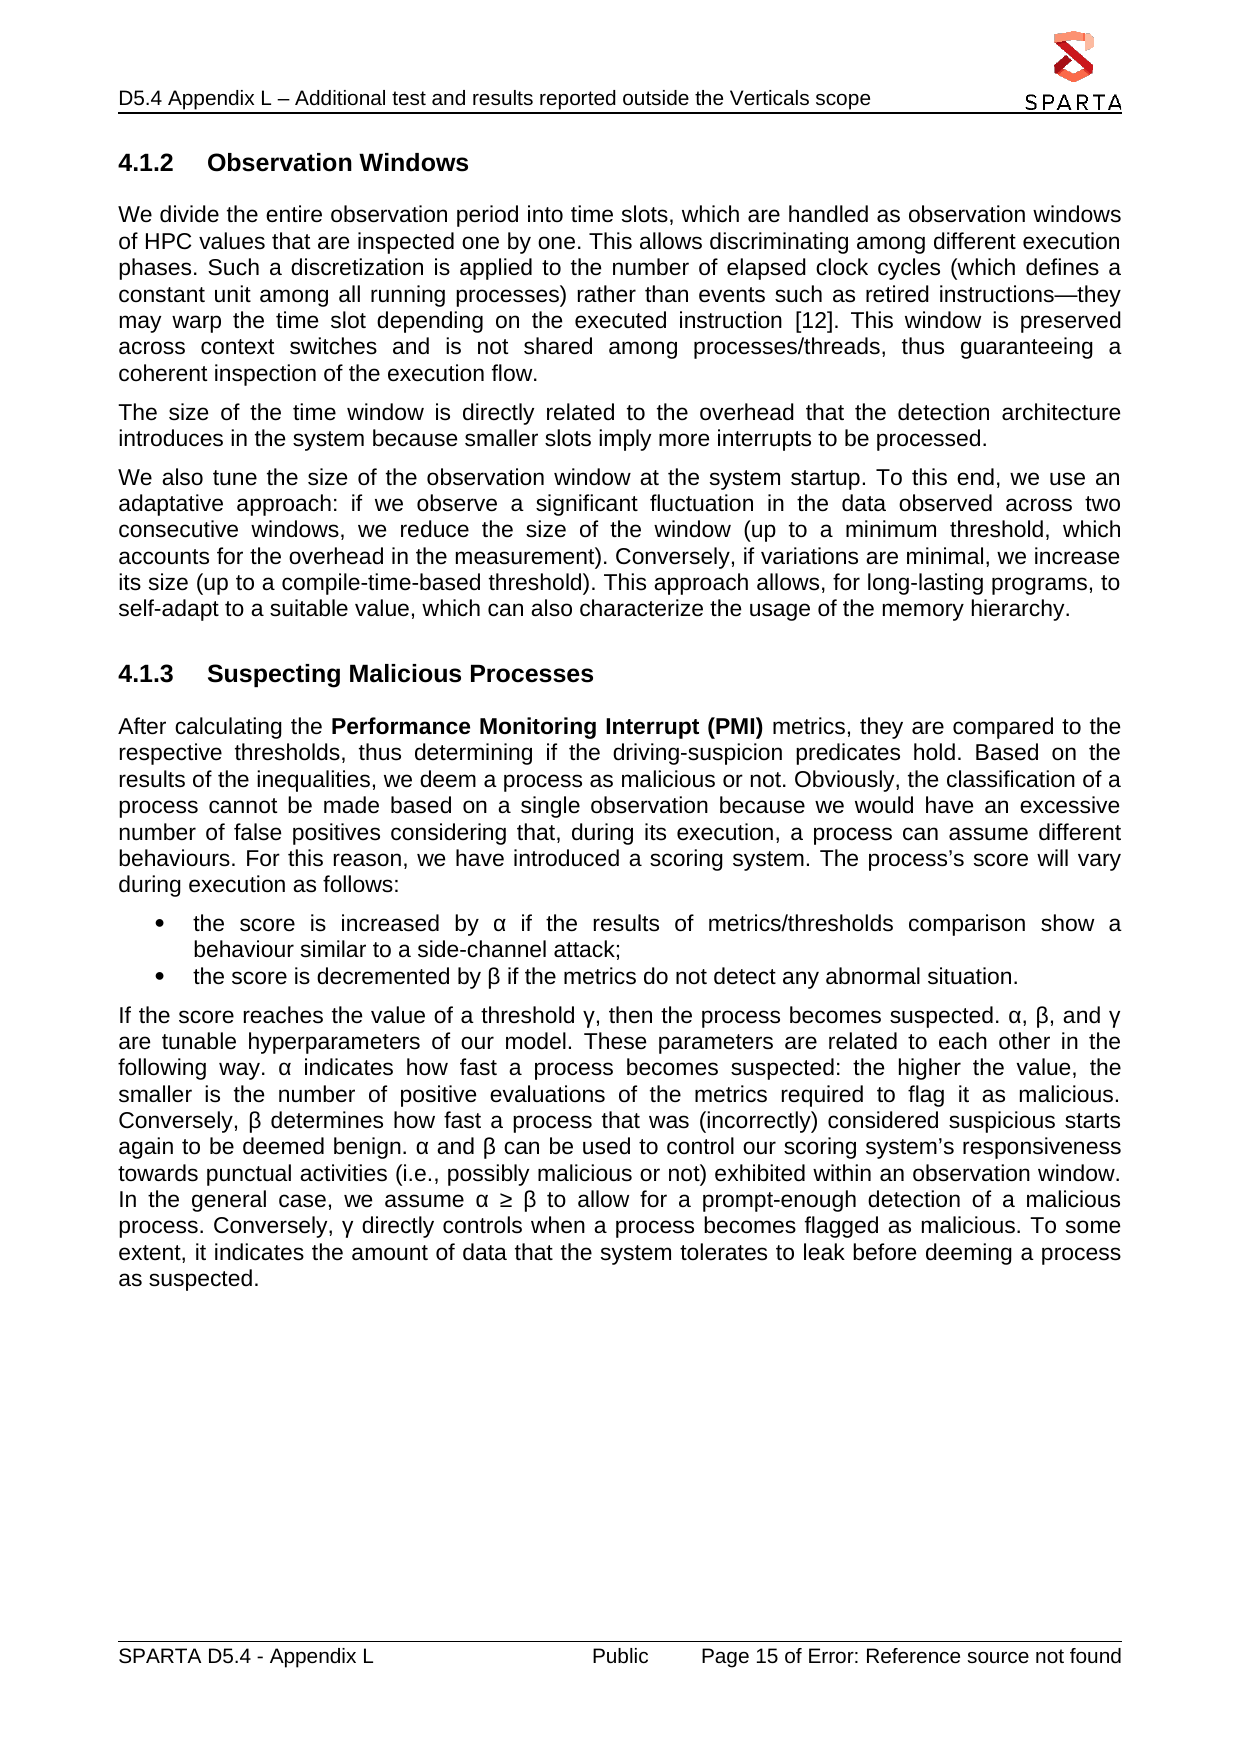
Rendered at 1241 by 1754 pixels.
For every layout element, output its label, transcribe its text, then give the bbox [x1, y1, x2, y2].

list the score is decremented by β if the metrics do not detect any abnormal situation. [156, 963, 1122, 989]
text We divide the entire observation period into time slots, which are handled as observation windows of HPC values that are inspected one by one. This allows discriminating among different execution phases. Such a discretization is applied to the number of elapsed clock cycles (which defines a constant unit among all running processes) rather than events such as retired instructions—they may warp the time slot depending on the executed instruction [12]. This window is preserved across context switches and is not shared among processes/threads, thus guaranteeing a coherent inspection of the execution flow. [118, 201, 1122, 386]
subtitle Suspecting Malicious Processes [118, 659, 1122, 688]
list the score is increased by α if the results of metrics/thresholds comparison show a behaviour similar to a side-channel attack; [156, 910, 1122, 963]
text We also tune the size of the observation window at the system startup. To this end, we use an adaptative approach: if we observe a significant fluctuation in the data observed across two consecutive windows, we reduce the size of the window (up to a minimum threshold, which accounts for the overhead in the measurement). Conversely, if variations are minimal, we increase its size (up to a compile-time-based threshold). This approach allows, for long-lasting programs, to self-adapt to a suitable value, which can also characterize the usage of the memory hierarchy. [118, 464, 1122, 622]
picture [1025, 31, 1122, 110]
text The size of the time window is directly related to the overhead that the detection architecture introduces in the system because smaller slots imply more interrupts to be processed. [118, 398, 1122, 451]
subtitle Observation Windows [118, 148, 1122, 176]
text If the score reaches the value of a threshold γ, then the process becomes suspected. α, β, and γ are tunable hyperparameters of our model. These parameters are related to each other in the following way. α indicates how fast a process becomes suspected: the higher the value, the smaller is the number of positive evaluations of the metrics required to flag it as malicious. Conversely, β determines how fast a process that was (incorrectly) considered suspicious starts again to be deemed benign. α and β can be used to control our scoring system’s responsiveness towards punctual activities (i.e., possibly malicious or not) exhibited within an observation window. In the general case, we assume α ≥ β to allow for a prompt-enough detection of a malicious process. Conversely, γ directly controls when a process becomes flagged as malicious. To some extent, it indicates the amount of data that the system tolerates to leak before deeming a process as suspected. [118, 1002, 1122, 1291]
text After calculating the Performance Monitoring Interrupt (PMI) metrics, they are compared to the respective thresholds, thus determining if the driving-suspicion predicates hold. Based on the results of the inequalities, we deem a process as malicious or not. Obviously, the classification of a process cannot be made based on a single observation because we would have an excessive number of false positives considering that, during its execution, a process can assume different behaviours. For this reason, we have introduced a scoring system. The process’s score will vary during execution as follows: [118, 713, 1122, 897]
